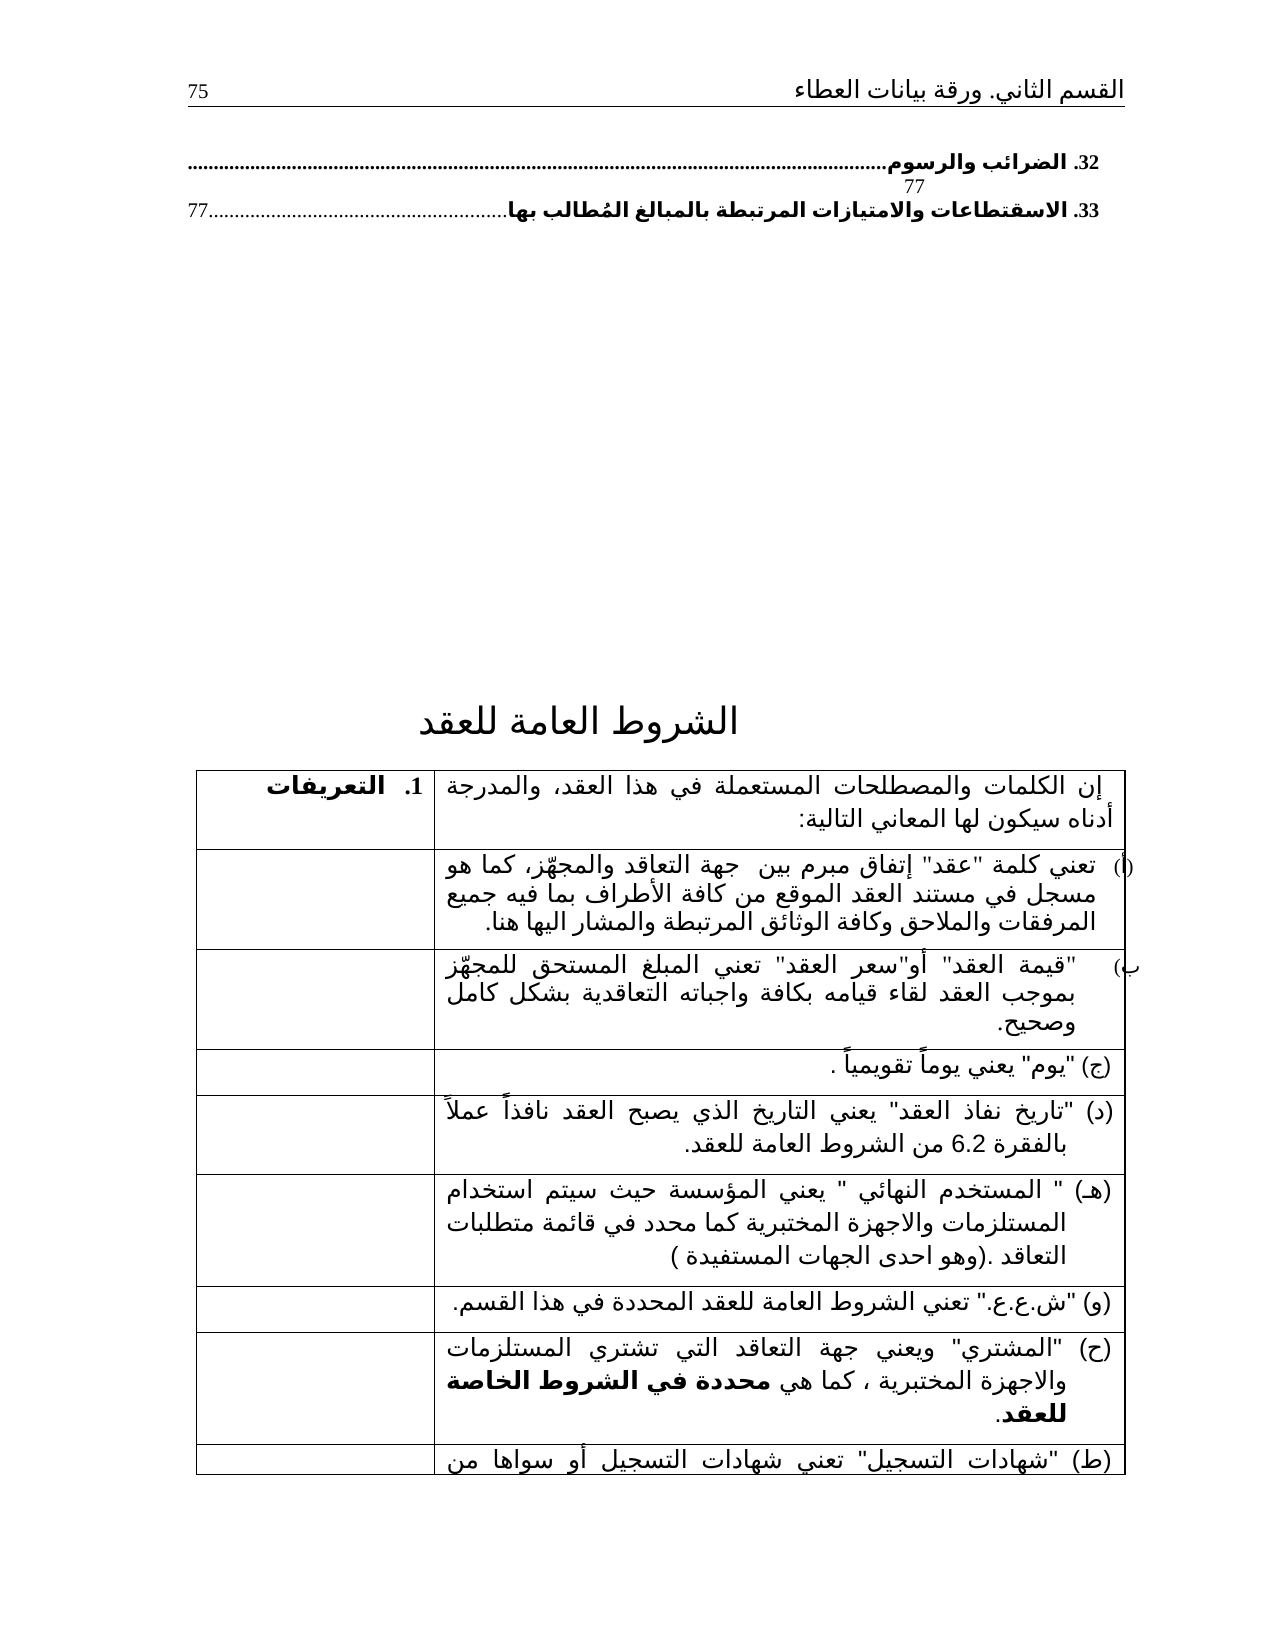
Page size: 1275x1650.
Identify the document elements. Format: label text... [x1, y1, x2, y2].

table_cell [197, 1333, 434, 1444]
text الشروط العامة للعقد [187, 699, 1125, 742]
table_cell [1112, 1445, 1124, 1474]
table_cell [197, 950, 434, 1048]
table_cell [197, 1175, 434, 1286]
table_cell [197, 850, 434, 949]
table_cell [197, 1096, 434, 1174]
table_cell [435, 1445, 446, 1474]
text 33. الاسقتطاعات والامتيازات المرتبطة بالمبالغ المُطالب بها 77 [187, 198, 1099, 222]
table_cell (و) "ش.ع.ع." تعني الشروط العامة للعقد المحددة في هذا القسم. [435, 1287, 1124, 1332]
table_cell (ح) "المشتري" ويعني جهة التعاقد التي تشتري المستلزمات والاجهزة المختبرية ، كما هي محددة في الشروط الخاصة للعقد. [435, 1333, 1124, 1444]
table_cell (ج) "يوم" يعني يوماً تقويمياً . [435, 1050, 1124, 1095]
text 32. الضرائب والرسوم 77 [187, 150, 1099, 198]
table_cell (هـ) " المستخدم النهائي " يعني المؤسسة حيث سيتم استخدام المستلزمات والاجهزة المختبرية كما محدد في قائمة متطلبات التعاقد .(وهو احدى الجهات المستفيدة ) [435, 1175, 1124, 1286]
table_cell "قيمة العقد" أو"سعر العقد" تعني المبلغ المستحق للمجهّز بموجب العقد لقاء قيامه بكافة واجباته التعاقدية بشكل كامل وصحيح. [435, 950, 1124, 1048]
table_cell [197, 1050, 434, 1095]
table_header إن الكلمات والمصطلحات المستعملة في هذا العقد، والمدرجة أدناه سيكون لها المعاني التالية: [435, 771, 1124, 849]
table_cell [197, 1287, 434, 1332]
table_cell تعني كلمة "عقد" إتفاق مبرم بين جهة التعاقد والمجهّز، كما هو مسجل في مستند العقد الموقع من كافة الأطراف بما فيه جميع المرفقات والملاحق وكافة الوثائق المرتبطة والمشار اليها هنا. [435, 850, 1124, 949]
table_cell (د) "تاريخ نفاذ العقد" يعني التاريخ الذي يصبح العقد نافذاً عملاً بالفقرة 6.2 من الشروط العامة للعقد. [435, 1096, 1124, 1174]
table_cell [197, 1445, 434, 1474]
table_header 1. التعريفات [197, 771, 434, 849]
